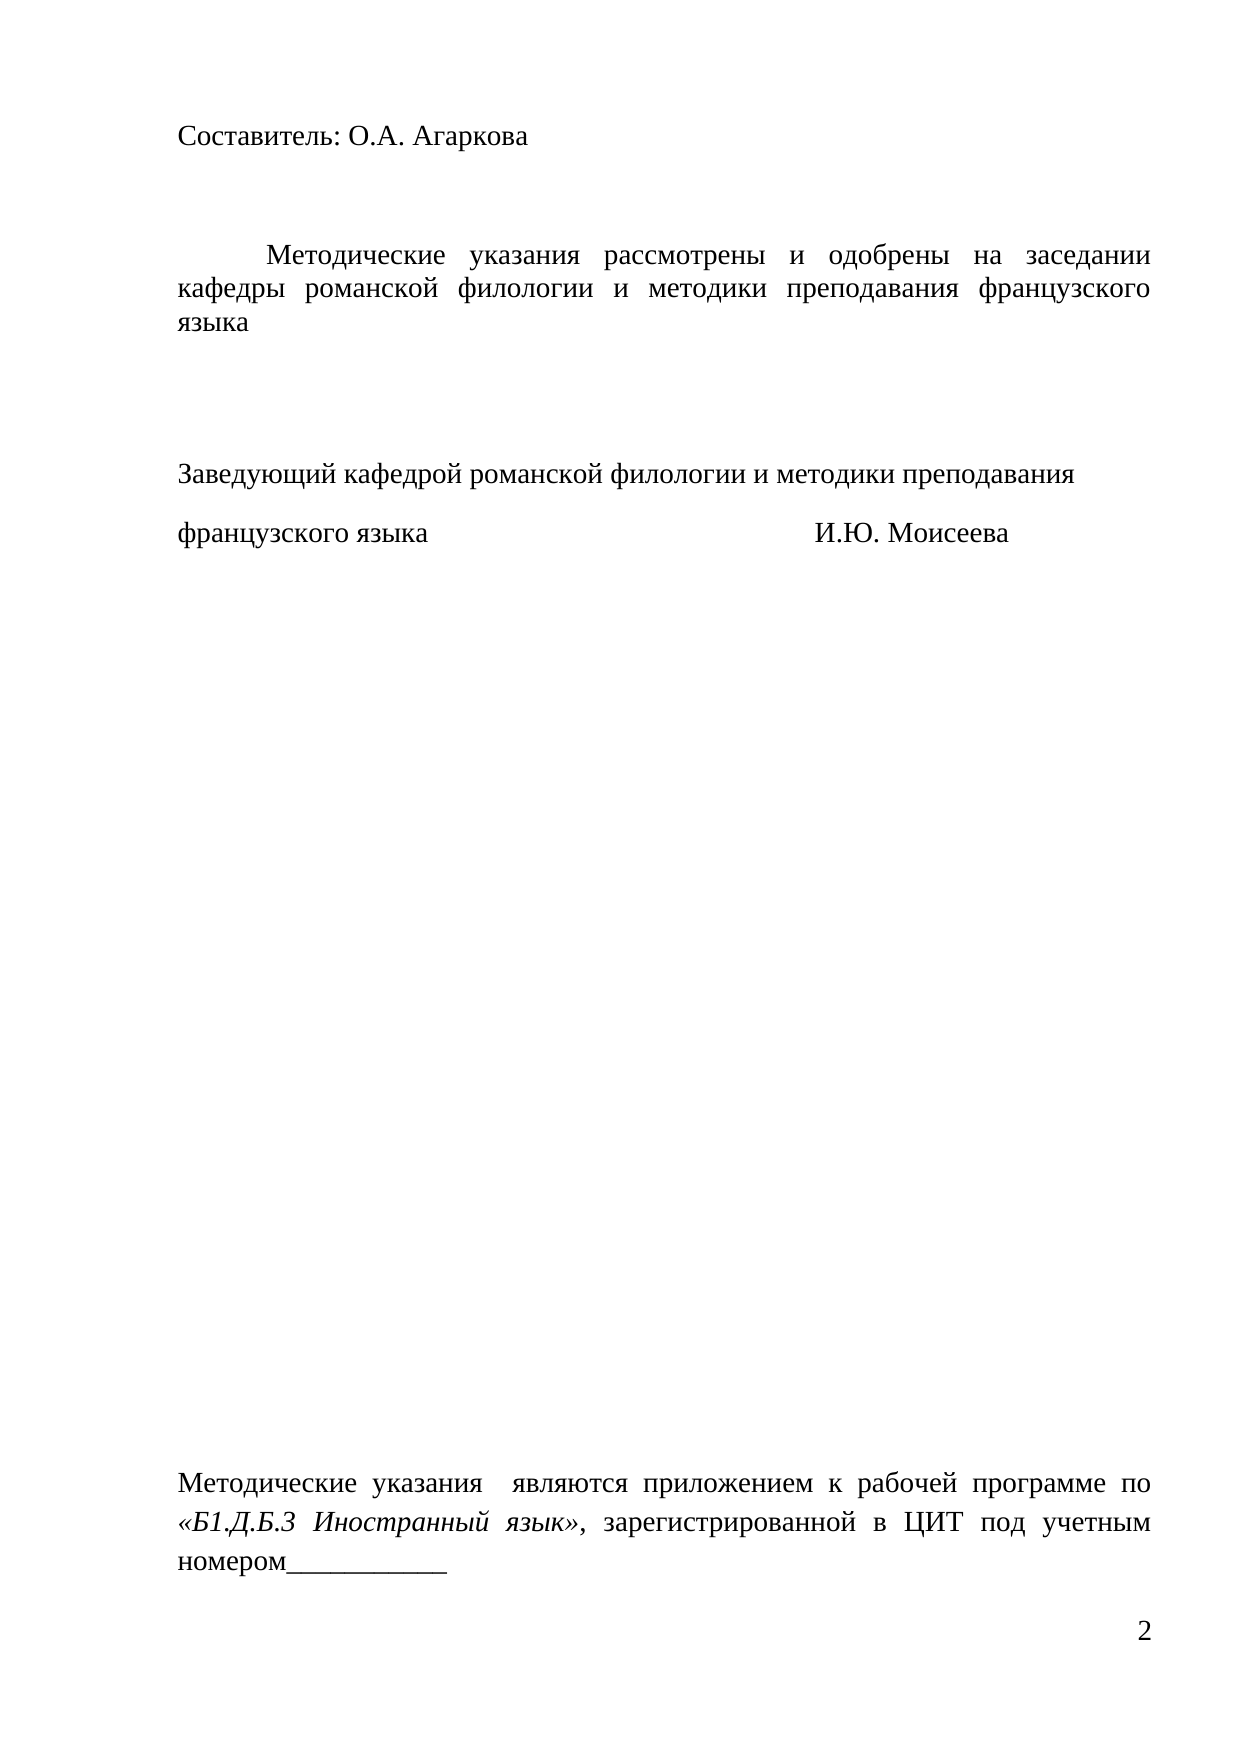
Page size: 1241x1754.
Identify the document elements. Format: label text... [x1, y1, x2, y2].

text Заведующий кафедрой романской филологии и методики преподавания [177, 456, 1152, 490]
text Составитель: О.А. Агаркова [177, 118, 1152, 152]
text французского языка И.Ю. Моисеева [177, 516, 1152, 549]
text Методические указания рассмотрены и одобрены на заседании кафедры романской филологии и методики преподавания французского языка [177, 237, 1152, 337]
text Методические указания являются приложением к рабочей программе по «Б1.Д.Б.3 Иностранный язык», зарегистрированной в ЦИТ под учетным номером___________ [177, 1466, 1152, 1576]
